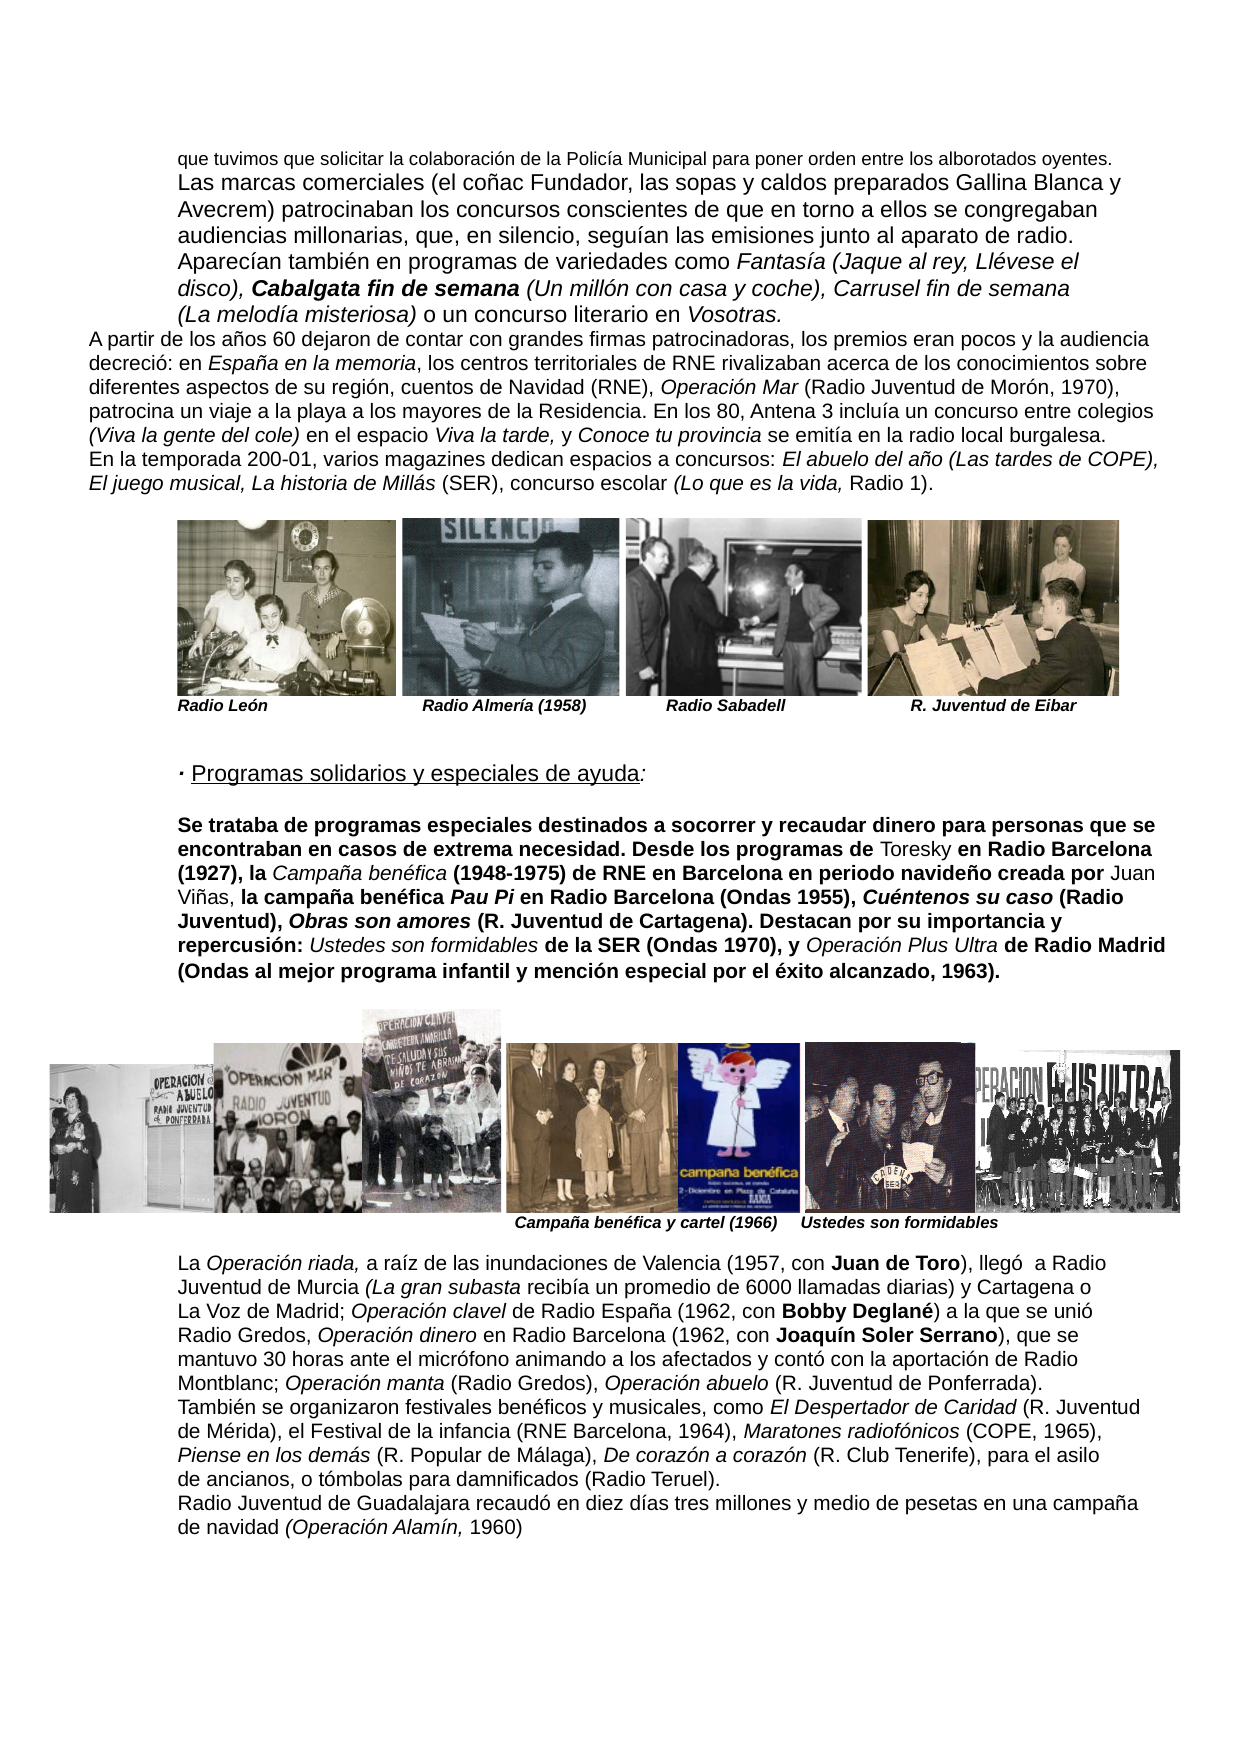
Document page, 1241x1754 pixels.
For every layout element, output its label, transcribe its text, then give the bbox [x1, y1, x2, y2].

picture [805, 1042, 1181, 1213]
picture [177, 520, 396, 696]
picture [49, 1009, 502, 1213]
text · Programas solidarios y especiales de ayuda: [177, 736, 1091, 787]
picture [402, 518, 620, 696]
text Campaña benéfica y cartel (1966) Ustedes son formidables [177, 1213, 1226, 1232]
text Se trataba de programas especiales destinados a socorrer y recaudar dinero para personas que se encontraban en casos de extrema necesidad. Desde los programas de Toresky en Radio Barcelona (1927), benéfica (1948-1975) de RNE en Barcelona en periodo navideño creada por Juan Viñas, la campaña benéfica Pau Pi en Radio Barcelona (Ondas 1955), Cuéntenos su caso (Radio Juventud), Obras son amores (R. Juventud de Cartagena). Destacan por su importancia y repercusión: Ustedes son formidables de (Ondas 1970), y Operación Plus Ultra de Radio Madrid (Ondas al mejor programa infantil y mención especial por el éxito alcanzado, 1963). [177, 813, 1190, 983]
text riada, a raíz de las inundaciones de Valencia (1957, con Juan de Toro), llegó a Radio Juventud de Murcia (La gran subasta recibía un promedio de 6000 llamadas diarias) y Cartagena o de Madrid; Operación clavel de Radio España (1962, con Bobby Deglané) a la que se unió Radio Gredos, Operación dinero en Radio Barcelona (1962, con Joaquín Soler Serrano), que se mantuvo 30 horas ante el micrófono animando a los afectados y contó con la aportación de Radio Montblanc; Operación manta (Radio Gredos), Operación abuelo (R. Juventud de Ponferrada). También se organizaron festivales benéficos y musicales, como El Despertador de Caridad (R. Juventud de Mérida), el Festival de la infancia (RNE Barcelona, 1964), Maratones radiofónicos (COPE, 1965), Piense en los demás (R. Popular de Málaga), De corazón a corazón (R. Club Tenerife), para el asilo de ancianos, o tómbolas para damnificados (Radio Teruel). [177, 1251, 1152, 1491]
picture [867, 520, 1120, 696]
text Radio León Radio Almería (1958) Radio Sabadell R. Juventud de Eibar [177, 696, 1167, 715]
text Aparecían también en programas de variedades como Fantasía (Jaque al rey, Llévese el disco), Cabalgata fin de semana (Un millón con casa y coche), Carrusel fin de semana (La melodía misteriosa) o un concurso literario en Vosotras. [177, 248, 1120, 327]
text En la temporada 200-01, varios magazines dedican espacios a concursos: El abuelo del año (Las tardes de COPE), El juego musical, La historia de Millás (SER), concurso escolar (Lo que es la vida, Radio 1). [88, 447, 1167, 495]
picture [625, 518, 862, 696]
text Las marcas comerciales (el coñac Fundador, las sopas y caldos preparados Gallina Blanca y Avecrem) patrocinaban los concursos conscientes de que en torno a ellos se congregaban audiencias millonarias, que, en silencio, seguían las emisiones junto al aparato de radio. [177, 169, 1152, 248]
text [177, 148, 1152, 169]
text Radio Juventud de Guadalajara recaudó en diez días tres millones y medio de pesetas en una campaña de navidad (Operación Alamín, 1960) [177, 1491, 1152, 1538]
text A partir de los años 60 dejaron de contar con grandes firmas patrocinadoras, los premios eran pocos y la audiencia decreció: en España en la memoria, los centros territoriales de RNE rivalizaban acerca de los conocimientos sobre diferentes aspectos de su región, cuentos de Navidad (RNE), Operación Mar (Radio Juventud de Morón, 1970), patrocina un viaje a la playa a los mayores de los 80, Antena 3 incluía un concurso entre colegios (Viva la gente del cole) en el espacio Viva la tarde, y Conoce tu provincia se emitía en la radio local burgalesa. [88, 327, 1167, 447]
picture [506, 1043, 800, 1213]
